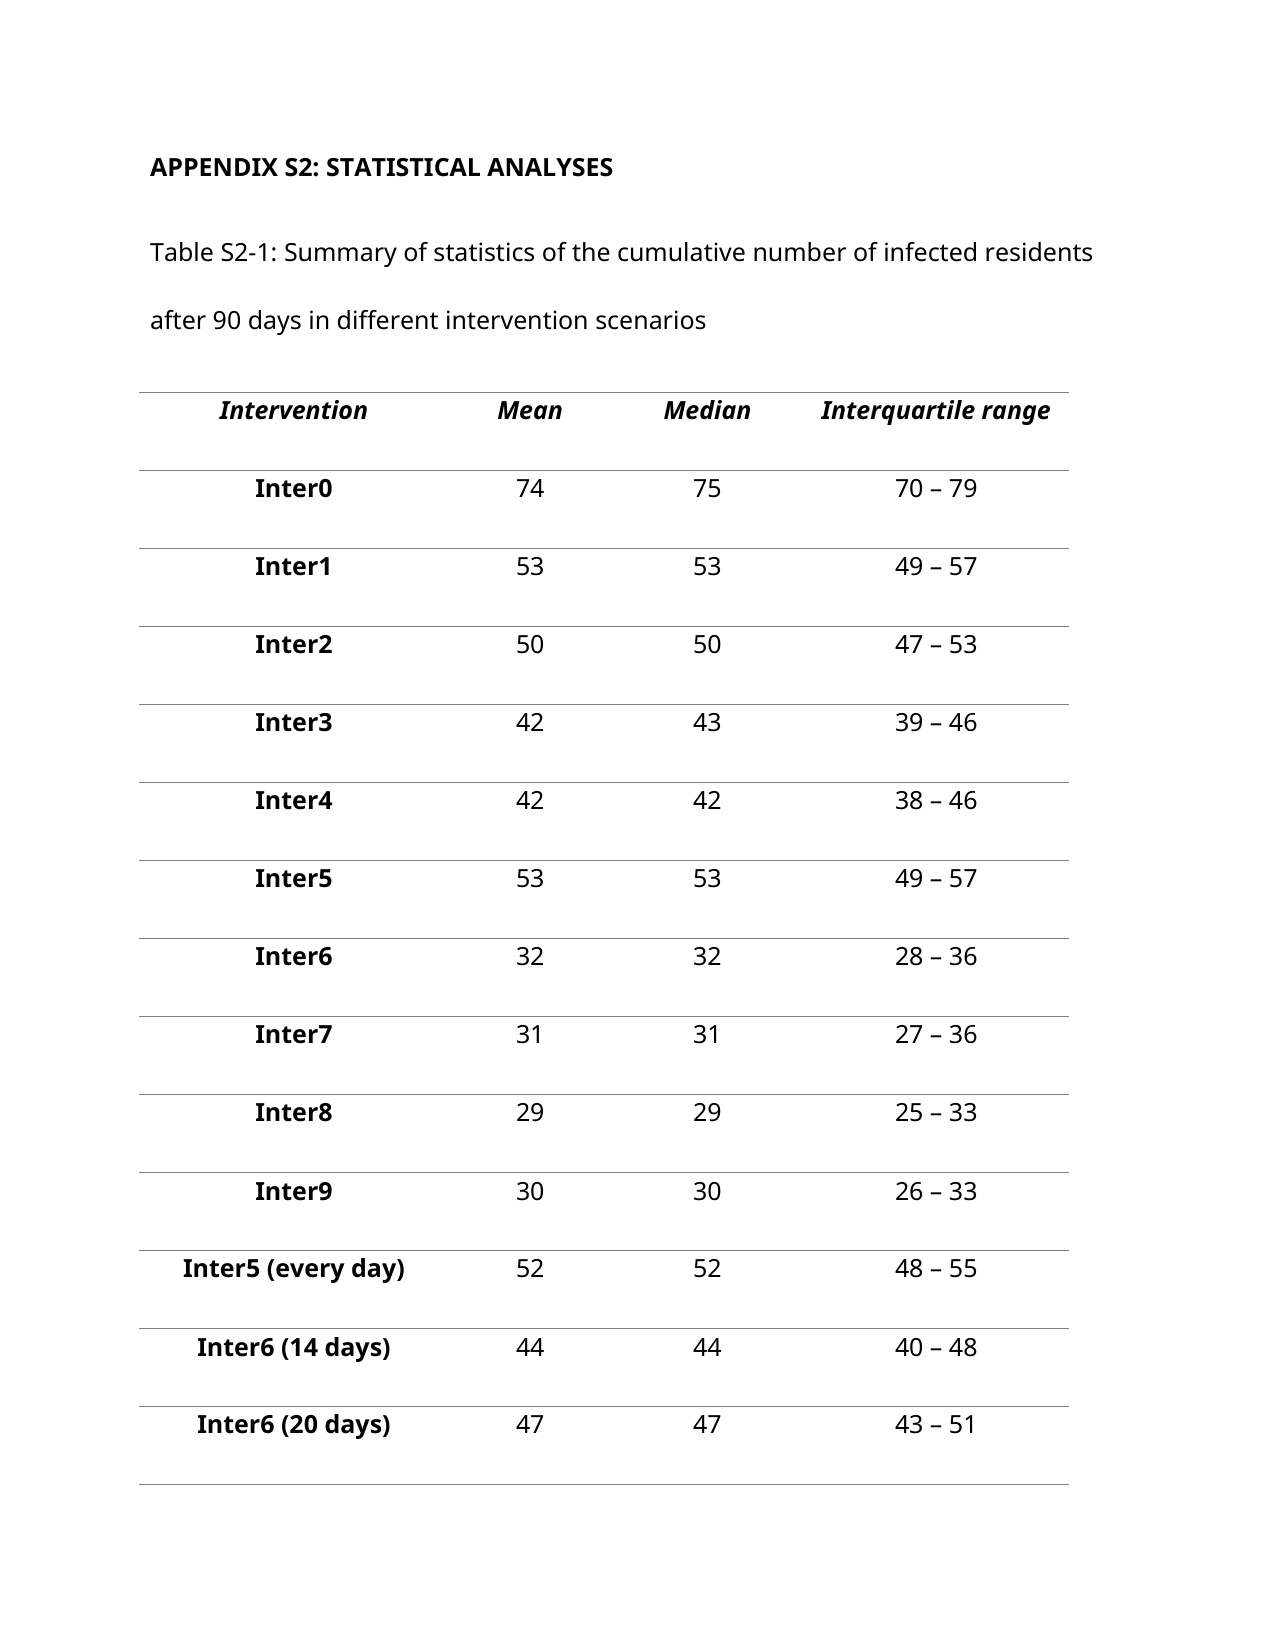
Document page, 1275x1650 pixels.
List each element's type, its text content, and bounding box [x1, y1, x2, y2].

table_cell 29 [449, 1095, 611, 1172]
table_cell 32 [611, 939, 803, 1016]
table_header Interquartile range [803, 393, 1069, 470]
table_cell Inter7 [139, 1017, 449, 1094]
table_cell 44 [611, 1329, 803, 1406]
table_cell Inter5 [139, 861, 449, 938]
table_cell 53 [611, 549, 803, 626]
table_cell 27 – 36 [803, 1017, 1069, 1094]
table_cell 43 [611, 705, 803, 782]
table_cell 48 – 55 [803, 1251, 1069, 1328]
table_cell Inter3 [139, 705, 449, 782]
table_cell 53 [611, 861, 803, 938]
table_cell 40 – 48 [803, 1329, 1069, 1406]
text Table S2-1: Summary of statistics of the cumulative number of infected residents after 90 days in different intervention scenarios [150, 235, 1125, 337]
table_cell Inter4 [139, 783, 449, 860]
table_cell 50 [611, 627, 803, 704]
table_cell 50 [449, 627, 611, 704]
table_header Mean [449, 393, 611, 470]
table_cell 47 [449, 1407, 611, 1484]
table_cell Inter6 (20 days) [139, 1407, 449, 1484]
table_cell 30 [449, 1173, 611, 1250]
table_cell 70 – 79 [803, 471, 1069, 548]
table_cell 49 – 57 [803, 549, 1069, 626]
table_cell 44 [449, 1329, 611, 1406]
table_cell 39 – 46 [803, 705, 1069, 782]
table_cell Inter1 [139, 549, 449, 626]
table_cell Inter2 [139, 627, 449, 704]
table_cell 75 [611, 471, 803, 548]
table_cell 74 [449, 471, 611, 548]
table_cell Inter5 (every day) [139, 1251, 449, 1328]
table_cell 38 – 46 [803, 783, 1069, 860]
table_cell 52 [611, 1251, 803, 1328]
table_cell Inter8 [139, 1095, 449, 1172]
table_cell 53 [449, 861, 611, 938]
table_cell 30 [611, 1173, 803, 1250]
table_cell Inter9 [139, 1173, 449, 1250]
table_cell 42 [449, 705, 611, 782]
table_cell Inter6 (14 days) [139, 1329, 449, 1406]
table_cell Inter0 [139, 471, 449, 548]
table_cell Inter6 [139, 939, 449, 1016]
table_cell 28 – 36 [803, 939, 1069, 1016]
table_cell 25 – 33 [803, 1095, 1069, 1172]
table_cell 49 – 57 [803, 861, 1069, 938]
table_header Intervention [139, 393, 449, 470]
table_cell 42 [449, 783, 611, 860]
table_cell 26 – 33 [803, 1173, 1069, 1250]
table_cell 29 [611, 1095, 803, 1172]
text APPENDIX S2: STATISTICAL ANALYSES [150, 150, 1125, 184]
table_cell 52 [449, 1251, 611, 1328]
table_cell 31 [449, 1017, 611, 1094]
table_cell 31 [611, 1017, 803, 1094]
table_header Median [611, 393, 803, 470]
table_cell 53 [449, 549, 611, 626]
table_cell 43 – 51 [803, 1407, 1069, 1484]
table_cell 47 – 53 [803, 627, 1069, 704]
table_cell 32 [449, 939, 611, 1016]
table_cell 42 [611, 783, 803, 860]
table_cell 47 [611, 1407, 803, 1484]
